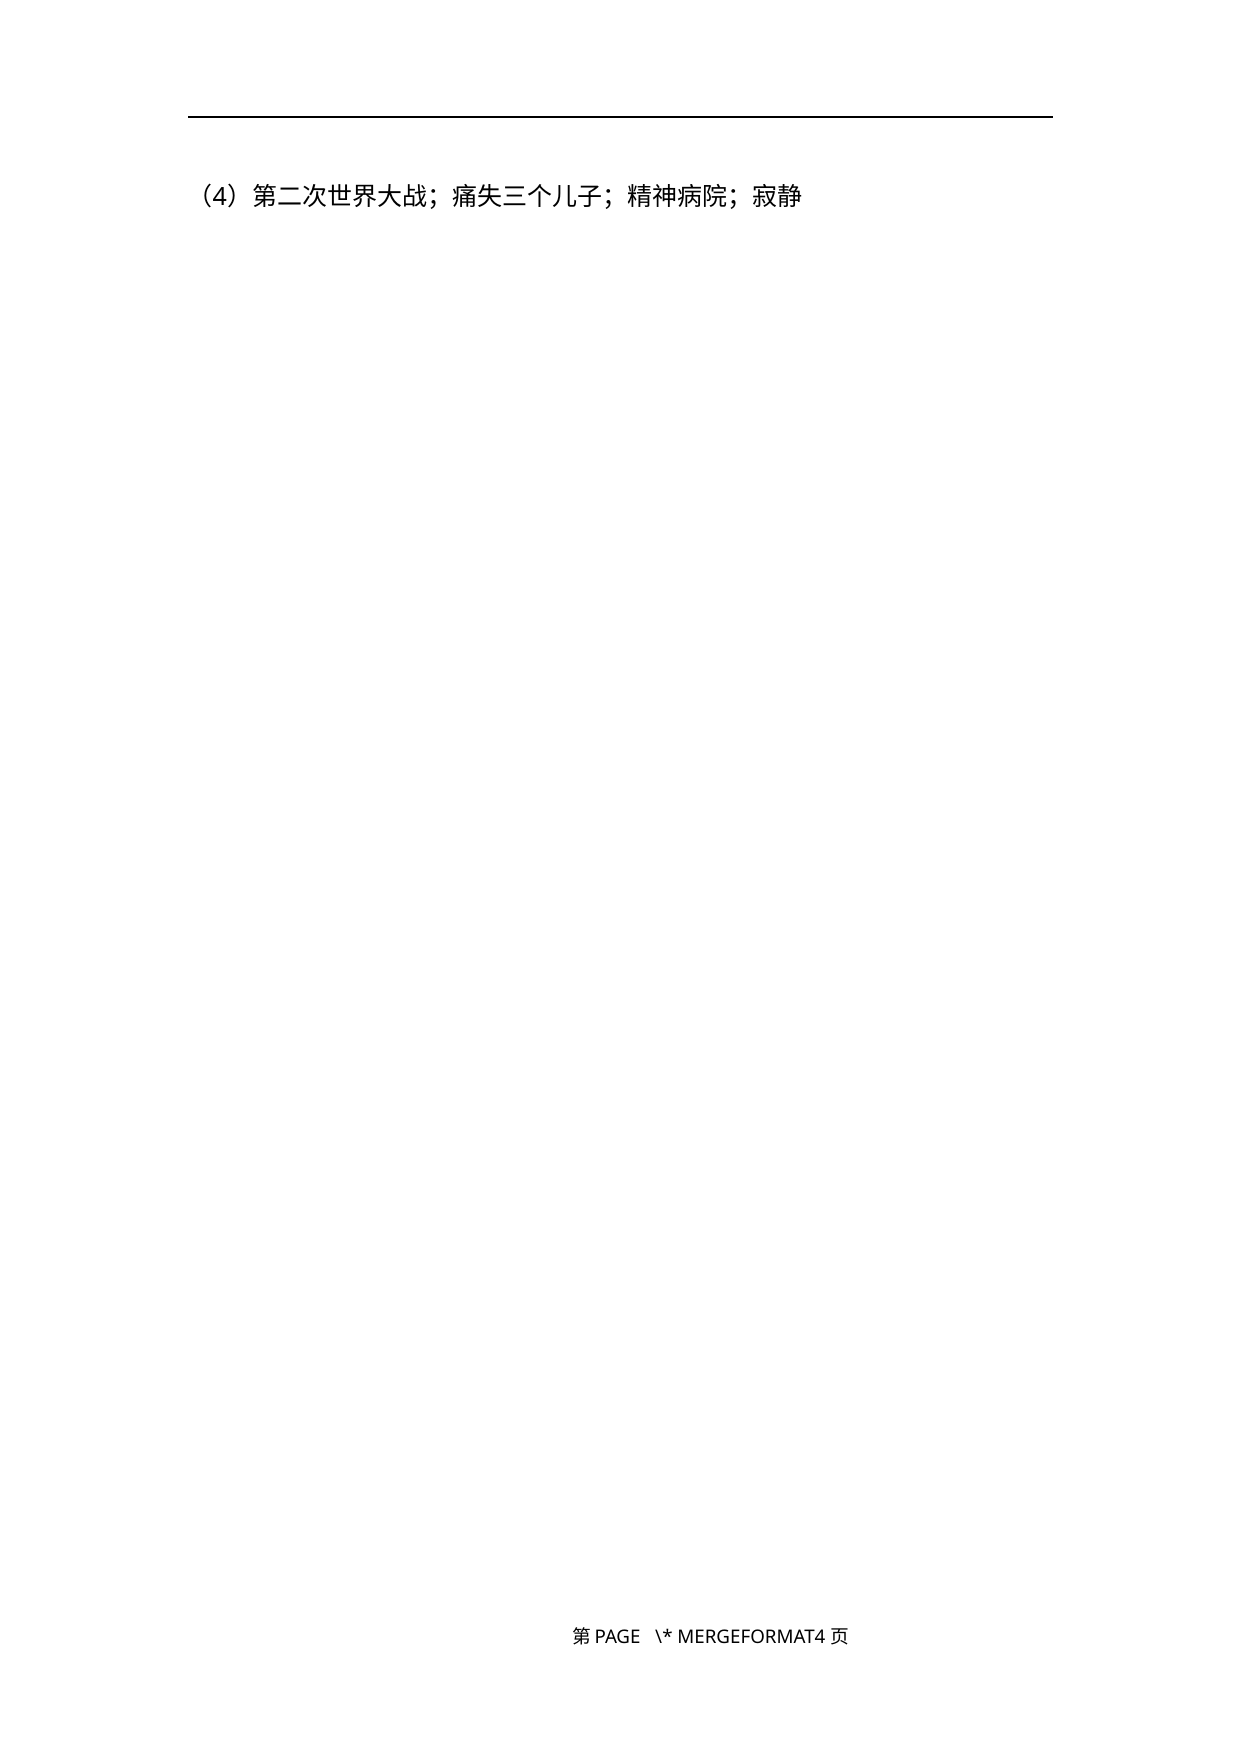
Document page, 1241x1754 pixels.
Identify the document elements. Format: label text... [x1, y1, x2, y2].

text （4）第二次世界大战；痛失三个儿子；精神病院；寂静 [187, 162, 1053, 227]
